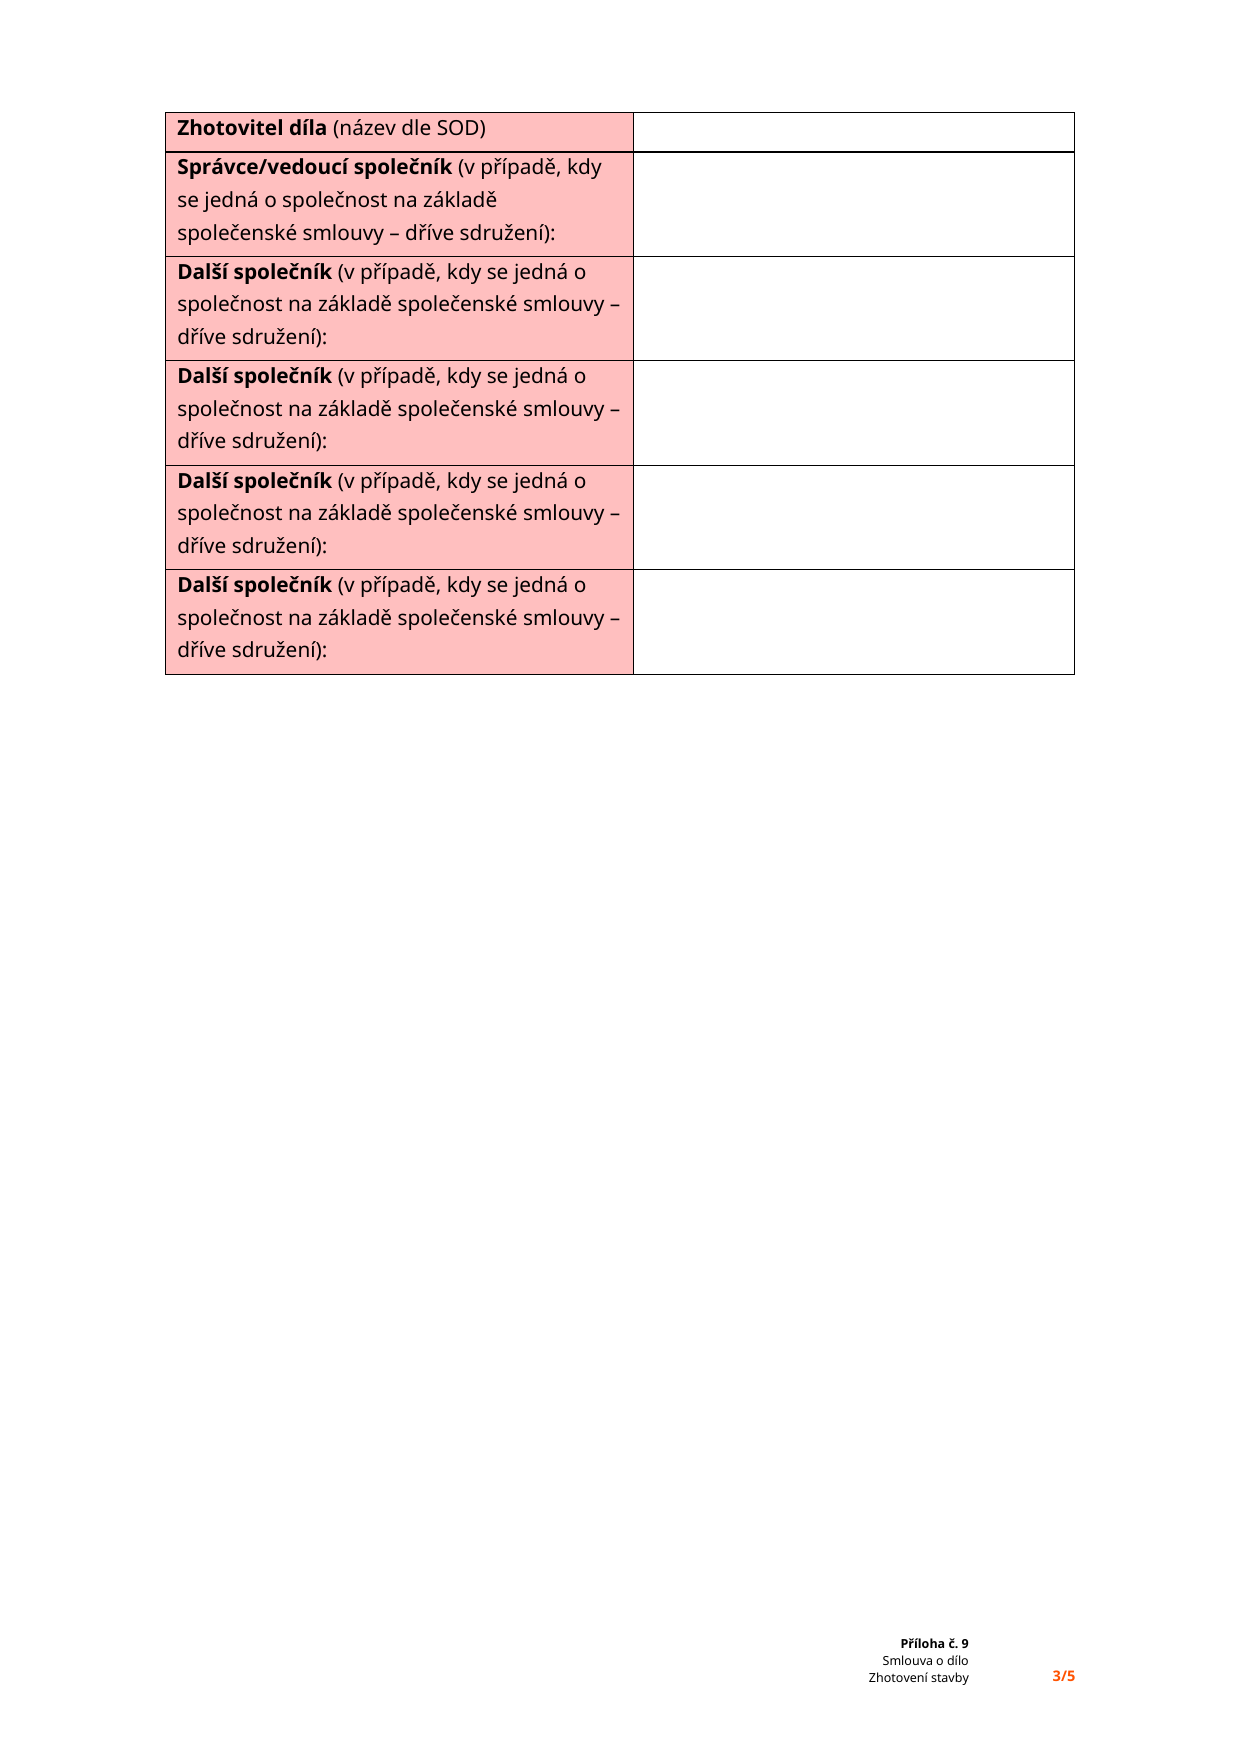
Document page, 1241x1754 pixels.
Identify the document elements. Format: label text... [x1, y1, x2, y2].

table_cell [634, 570, 1074, 674]
table_cell Správce/vedoucí společník (v případě, kdy se jedná o společnost na základě společenské smlouvy – dříve sdružení): [166, 153, 633, 256]
table_cell [634, 257, 1074, 360]
table_cell Další společník (v případě, kdy se jedná o společnost na základě společenské smlouvy – dříve sdružení): [166, 570, 633, 674]
table_cell [634, 153, 1074, 256]
table_cell Další společník (v případě, kdy se jedná o společnost na základě společenské smlouvy – dříve sdružení): [166, 466, 633, 569]
table_cell [634, 361, 1074, 465]
table_cell Další společník (v případě, kdy se jedná o společnost na základě společenské smlouvy – dříve sdružení): [166, 257, 633, 360]
table_header [634, 113, 1074, 151]
table_cell Další společník (v případě, kdy se jedná o společnost na základě společenské smlouvy – dříve sdružení): [166, 361, 633, 465]
table_cell [634, 466, 1074, 569]
table_header Zhotovitel díla (název dle SOD) [166, 113, 633, 151]
